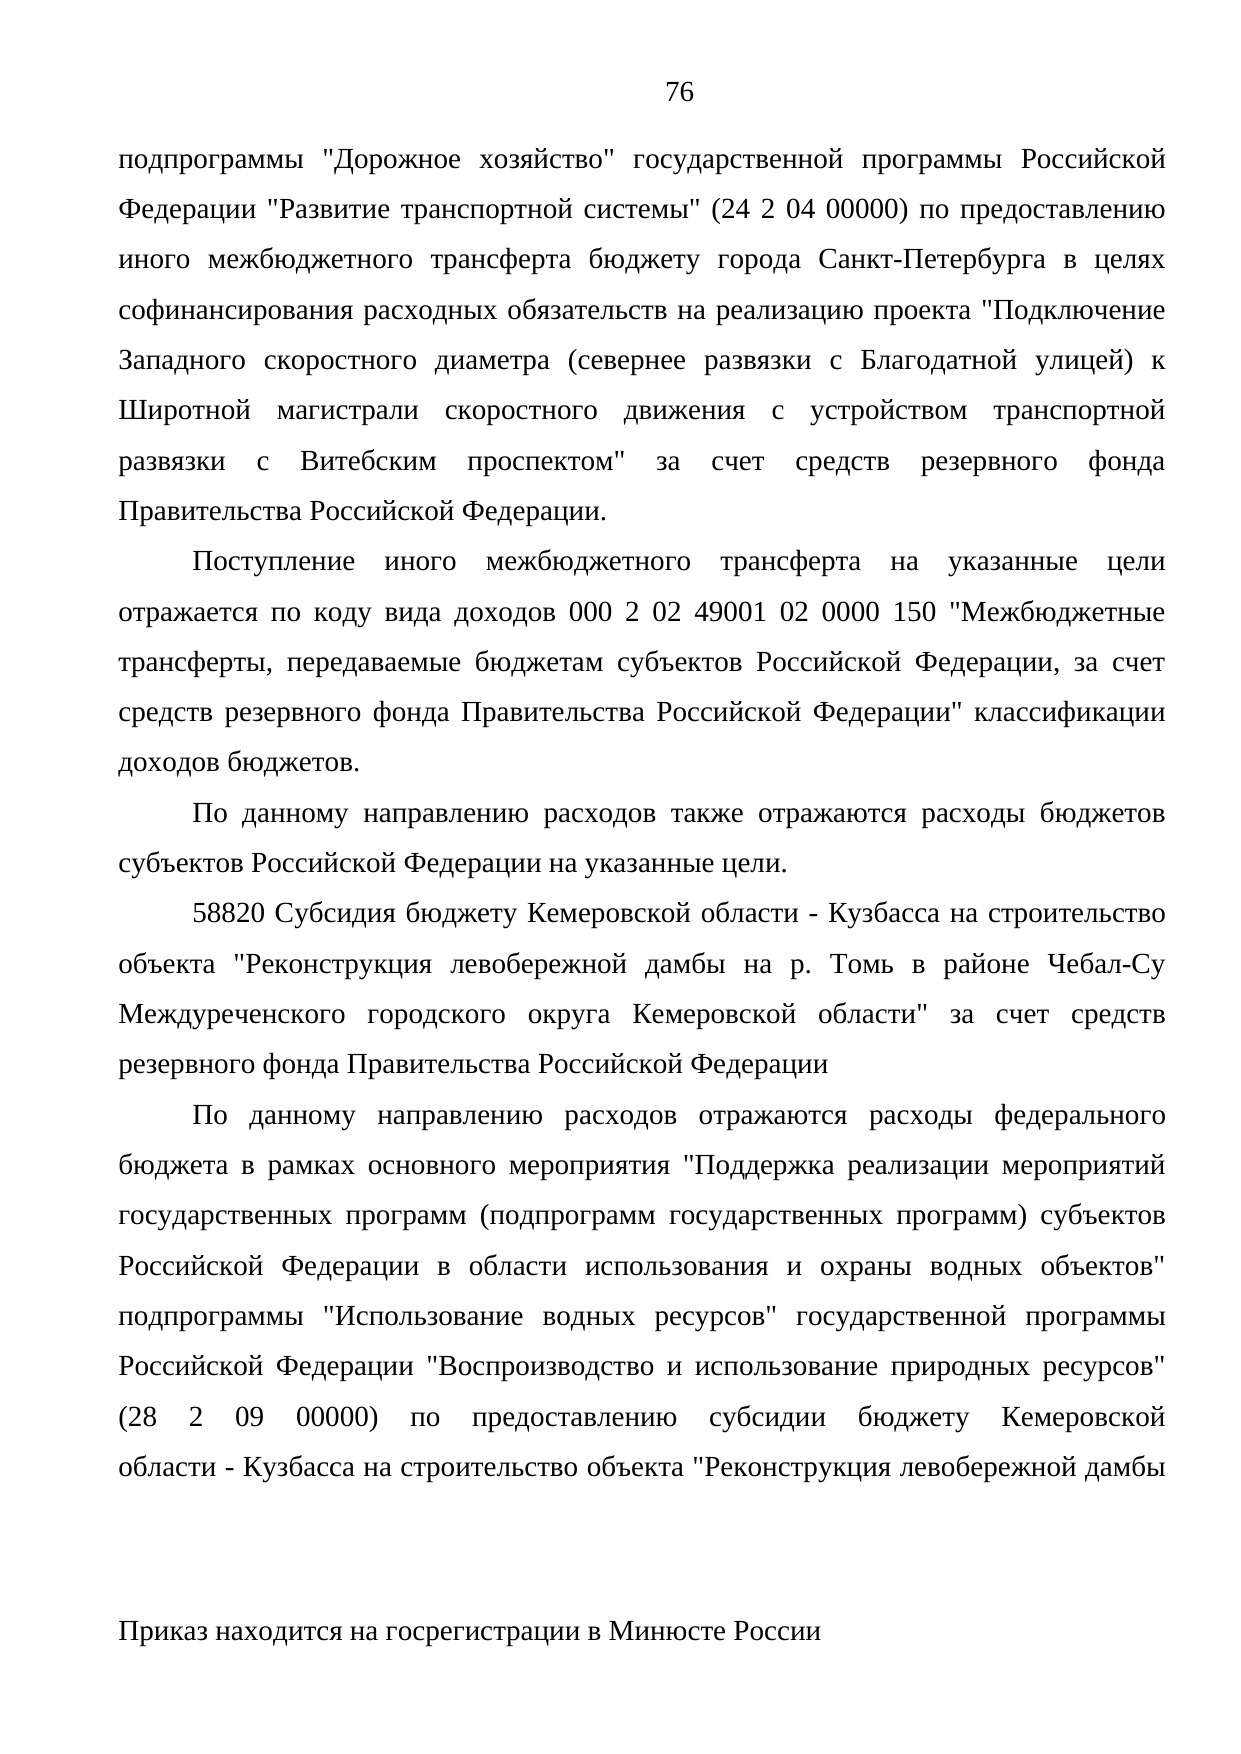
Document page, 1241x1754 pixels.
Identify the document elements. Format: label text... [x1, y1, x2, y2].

text Поступление иного межбюджетного трансферта на указанные цели отражается по коду вида доходов 000 2 02 49001 02 0000 150 "Межбюджетные трансферты, передаваемые бюджетам субъектов Российской Федерации, за счет средств резервного фонда Правительства Российской Федерации" классификации доходов бюджетов. [118, 543, 1167, 778]
text По данному направлению расходов также отражаются расходы бюджетов субъектов Российской Федерации на указанные цели. [118, 795, 1167, 879]
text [118, 141, 1167, 527]
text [118, 1097, 1167, 1482]
text 58820 Субсидия бюджету Кемеровской области - Кузбасса на строительство объекта "Реконструкция левобережной дамбы на р. Томь в районе Чебал-Су Междуреченского городского округа Кемеровской области" за счет средств резервного фонда Правительства Российской Федерации [118, 896, 1167, 1080]
